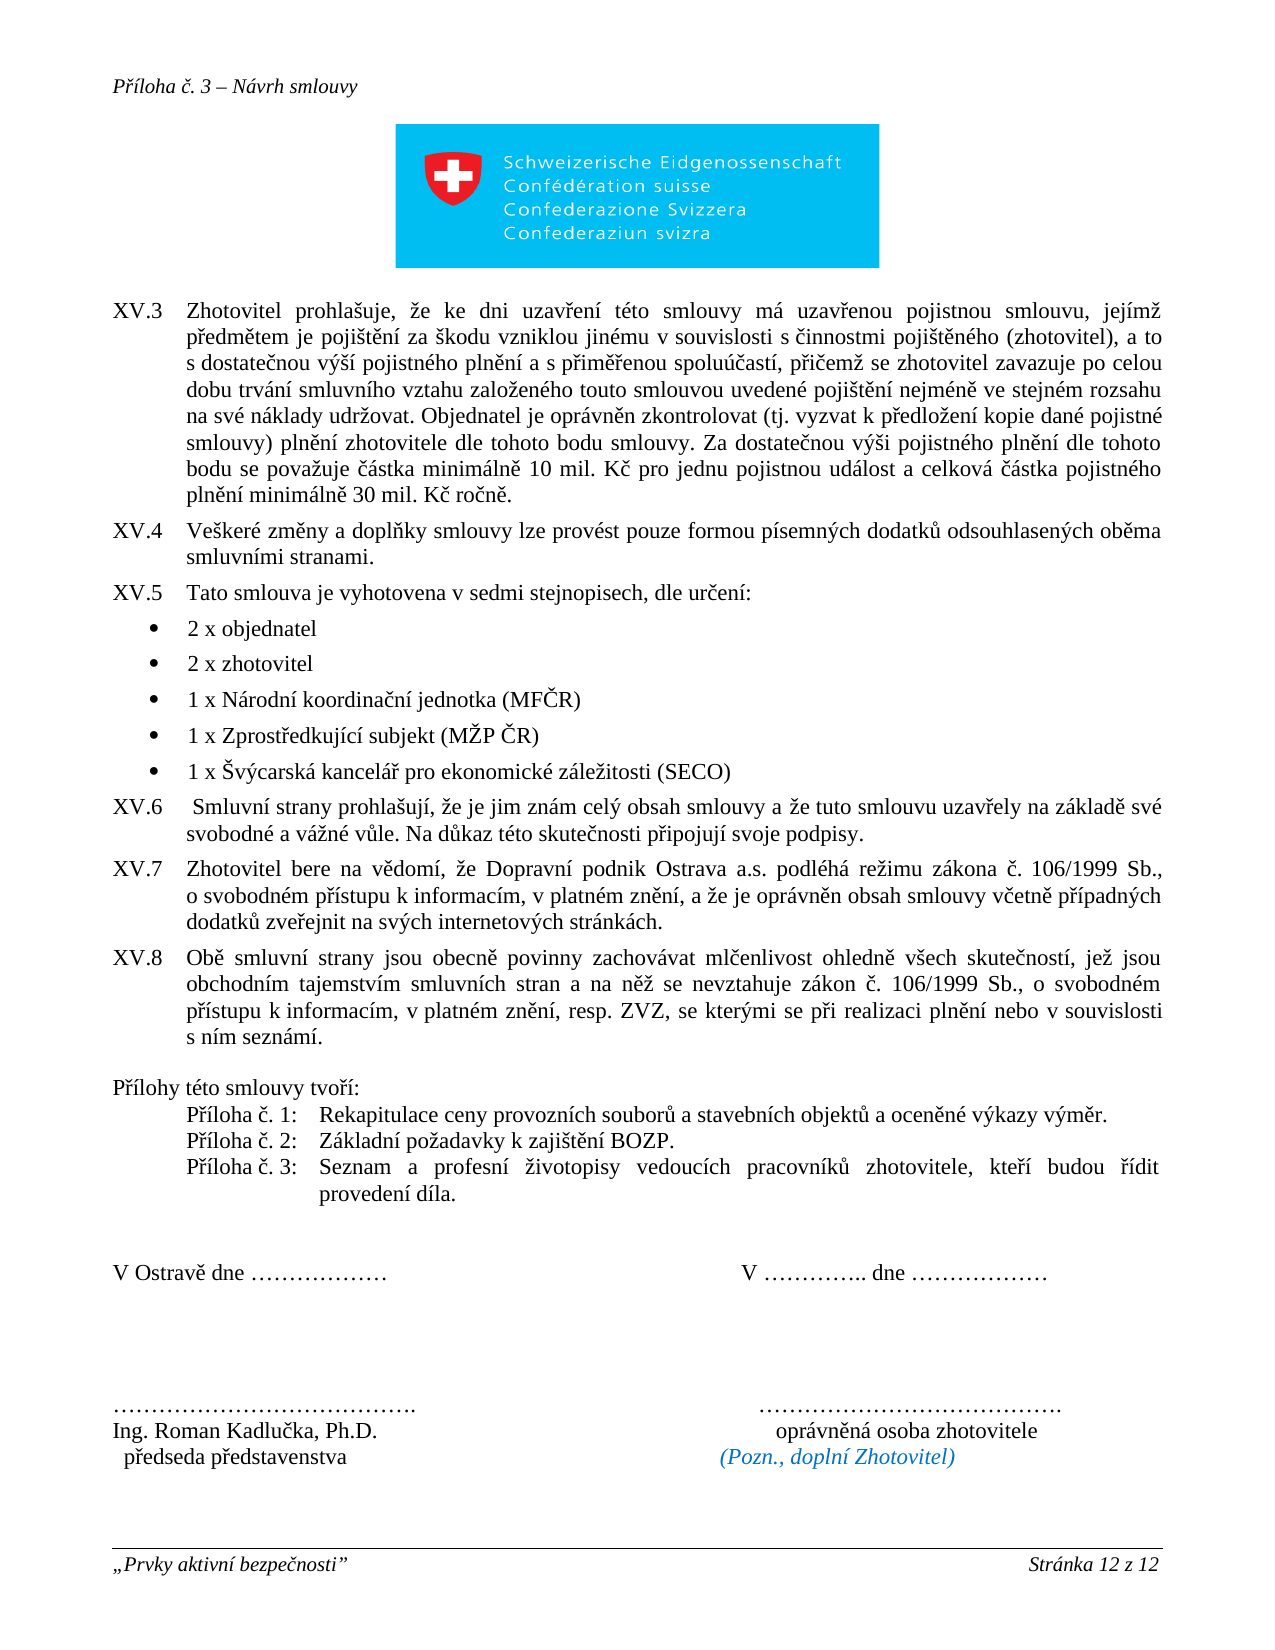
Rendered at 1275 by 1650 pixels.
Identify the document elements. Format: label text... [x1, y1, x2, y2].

text Ing. Roman Kadlučka, Ph.D. oprávněná osoba zhotovitele [112, 1417, 1161, 1443]
picture [425, 153, 481, 205]
list 2 x objednatel [150, 615, 1163, 641]
list 1 x Zprostředkující subjekt (MŽP ČR) [150, 722, 1163, 748]
text Příloha č. 2: Základní požadavky k zajištění BOZP. [186, 1127, 1161, 1153]
list Obě smluvní strany jsou obecně povinny zachovávat mlčenlivost ohledně všech skutečností, jež jsou obchodním tajemstvím smluvních stran a na něž se nevztahuje zákon č. 106/1999 Sb., o svobodném přístupu k informacím, v platném znění, resp. ZVZ, se kterými se při realizaci plnění nebo v souvislosti s ním seznámí. [112, 944, 1163, 1049]
text předseda představenstva (Pozn., doplní Zhotovitel) [112, 1443, 1161, 1470]
list Veškeré změny a doplňky smlouvy lze provést pouze formou písemných dodatků odsouhlasených oběma smluvními stranami. [112, 517, 1163, 570]
text V Ostravě dne ……………… V ………….. dne ……………… [112, 1259, 1161, 1285]
list 2 x zhotovitel [150, 651, 1163, 677]
list Tato smlouva je vyhotovena v sedmi stejnopisech, dle určení: [112, 579, 1163, 605]
list 1 x Švýcarská kancelář pro ekonomické záležitosti (SECO) [150, 758, 1163, 784]
text Příloha č. 1: Rekapitulace ceny provozních souborů a stavebních objektů a oceněné výkazy výměr. [186, 1101, 1161, 1127]
list Smluvní strany prohlašují, že je jim znám celý obsah smlouvy a že tuto smlouvu uzavřely na základě své svobodné a vážné vůle. Na důkaz této skutečnosti připojují svoje podpisy. [112, 793, 1163, 846]
list Zhotovitel prohlašuje, že ke dni uzavření této smlouvy má uzavřenou pojistnou smlouvu, jejímž předmětem je pojištění za škodu vzniklou jinému v souvislosti s činnostmi pojištěného (zhotovitel), a to s dostatečnou výší pojistného plnění a s přiměřenou spoluúčastí, přičemž se zhotovitel zavazuje po celou dobu trvání smluvního vztahu založeného touto smlouvou uvedené pojištění nejméně ve stejném rozsahu na své náklady udržovat. Objednatel je oprávněn zkontrolovat (tj. vyzvat k předložení kopie dané pojistné smlouvy) plnění zhotovitele dle tohoto bodu smlouvy. Za dostatečnou výši pojistného plnění dle tohoto bodu se považuje částka minimálně 10 mil. Kč pro jednu pojistnou událost a celková částka pojistného plnění minimálně 30 mil. Kč ročně. [112, 297, 1163, 508]
text Přílohy této smlouvy tvoří: [112, 1074, 1161, 1101]
text …………………………………. …………………………………. [112, 1391, 1161, 1417]
list 1 x Národní koordinační jednotka (MFČR) [150, 686, 1163, 713]
text Příloha č. 3: Seznam a profesní životopisy vedoucích pracovníků zhotovitele, kteří budou řídit provedení díla. [186, 1153, 1161, 1206]
list Zhotovitel bere na vědomí, že Dopravní podnik Ostrava a.s. podléhá režimu zákona č. 106/1999 Sb., o svobodném přístupu k informacím, v platném znění, a že je oprávněn obsah smlouvy včetně případných dodatků zveřejnit na svých internetových stránkách. [112, 856, 1163, 934]
